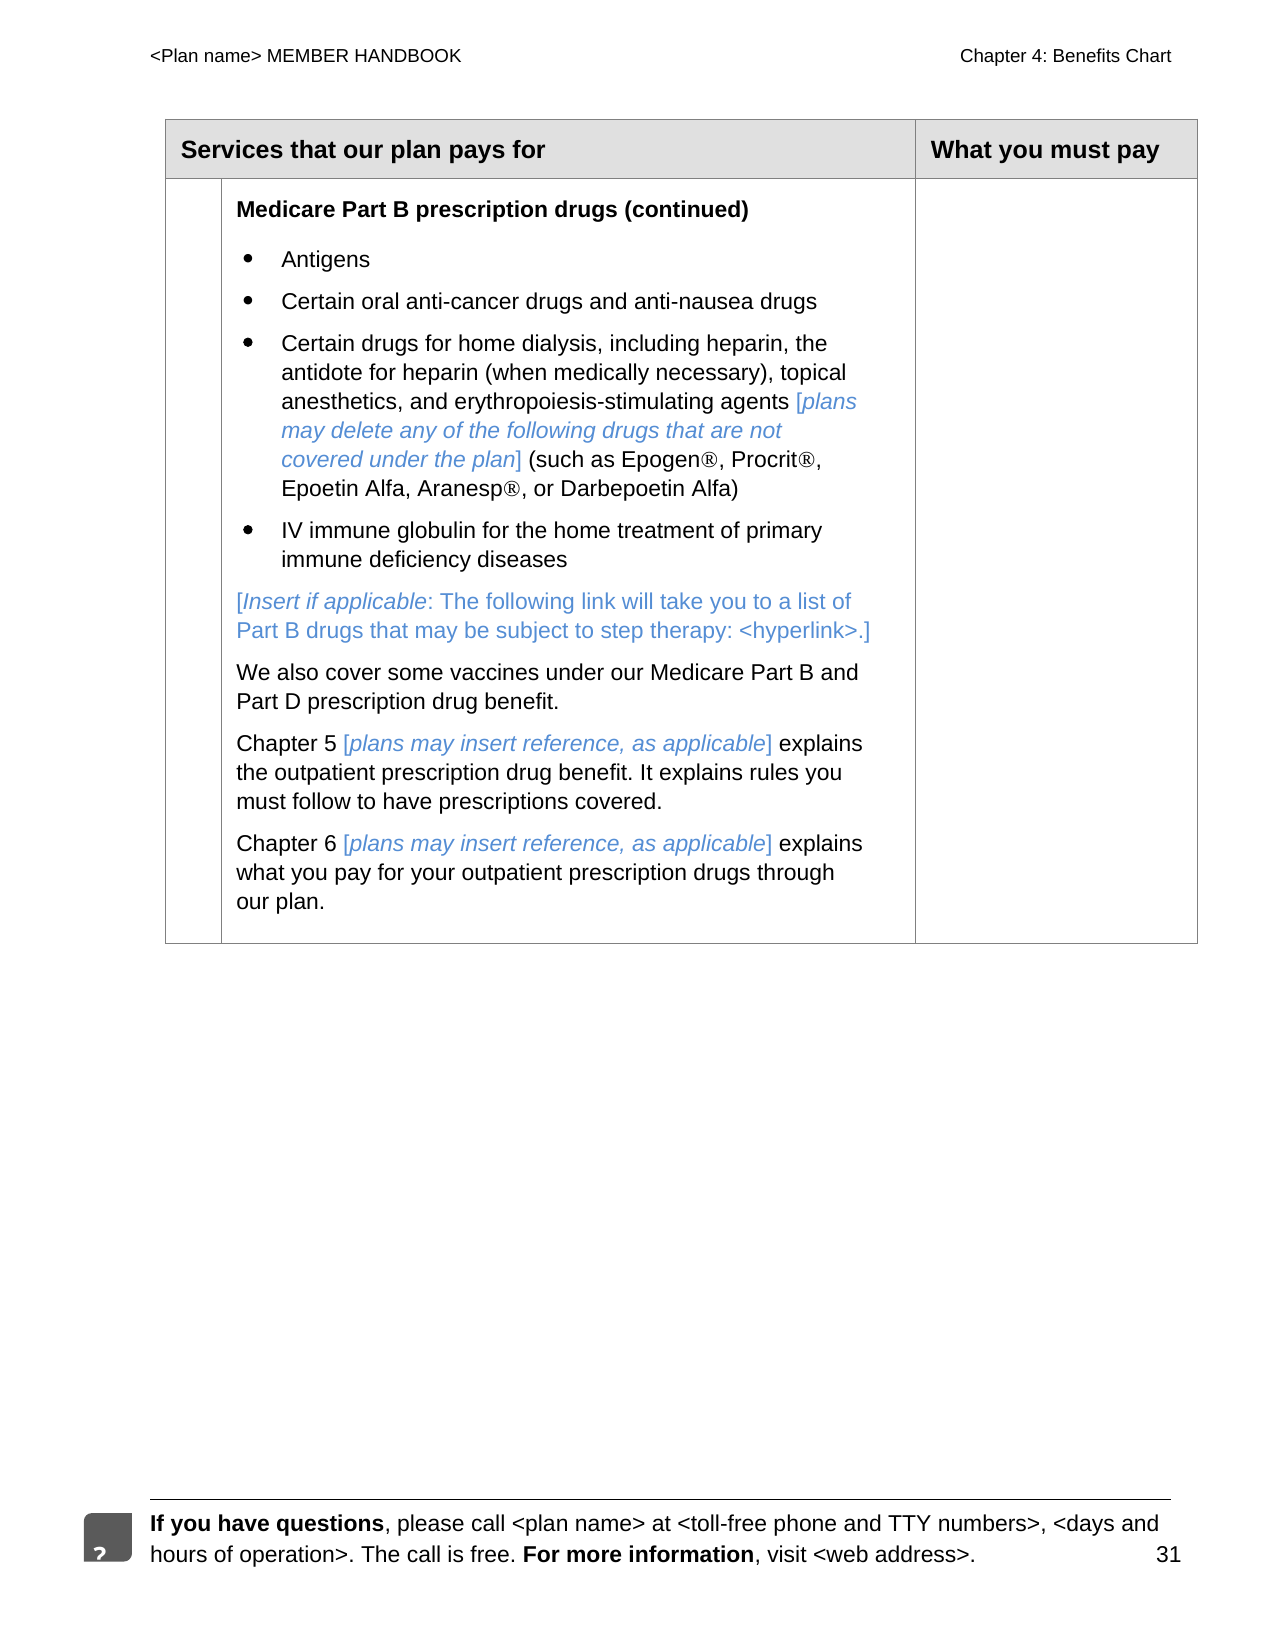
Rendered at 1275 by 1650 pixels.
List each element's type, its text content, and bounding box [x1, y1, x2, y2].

table_cell Medicare Part B prescription drugs (continued) Antigens Certain oral anti-cancer drugs and anti-nausea drugs Certain drugs for home dialysis, including heparin, the antidote for heparin (when medically necessary), topical anesthetics, and erythropoiesis-stimulating agents [plans may delete any of the following drugs that are not covered under the plan] (such as Epogen, Procrit, Epoetin Alfa, Aranesp, or Darbepoetin Alfa) IV immune globulin for the home treatment of primary immune deficiency diseases [Insert if applicable: The following link will take you to a list of Part B drugs that may be subject to step therapy: <hyperlink>.] We also cover some vaccines under our Medicare Part B and Part D prescription drug benefit. Chapter 5 [plans may insert reference, as applicable] explains the outpatient prescription drug benefit. It explains rules you must follow to have prescriptions covered. Chapter 6 [plans may insert reference, as applicable] explains what you pay for your outpatient prescription drugs through our plan. [222, 179, 915, 943]
table_cell [916, 179, 1197, 943]
table_header Services that our plan pays for [166, 120, 915, 178]
table_header What you must pay [916, 120, 1197, 178]
table_cell [166, 179, 221, 943]
